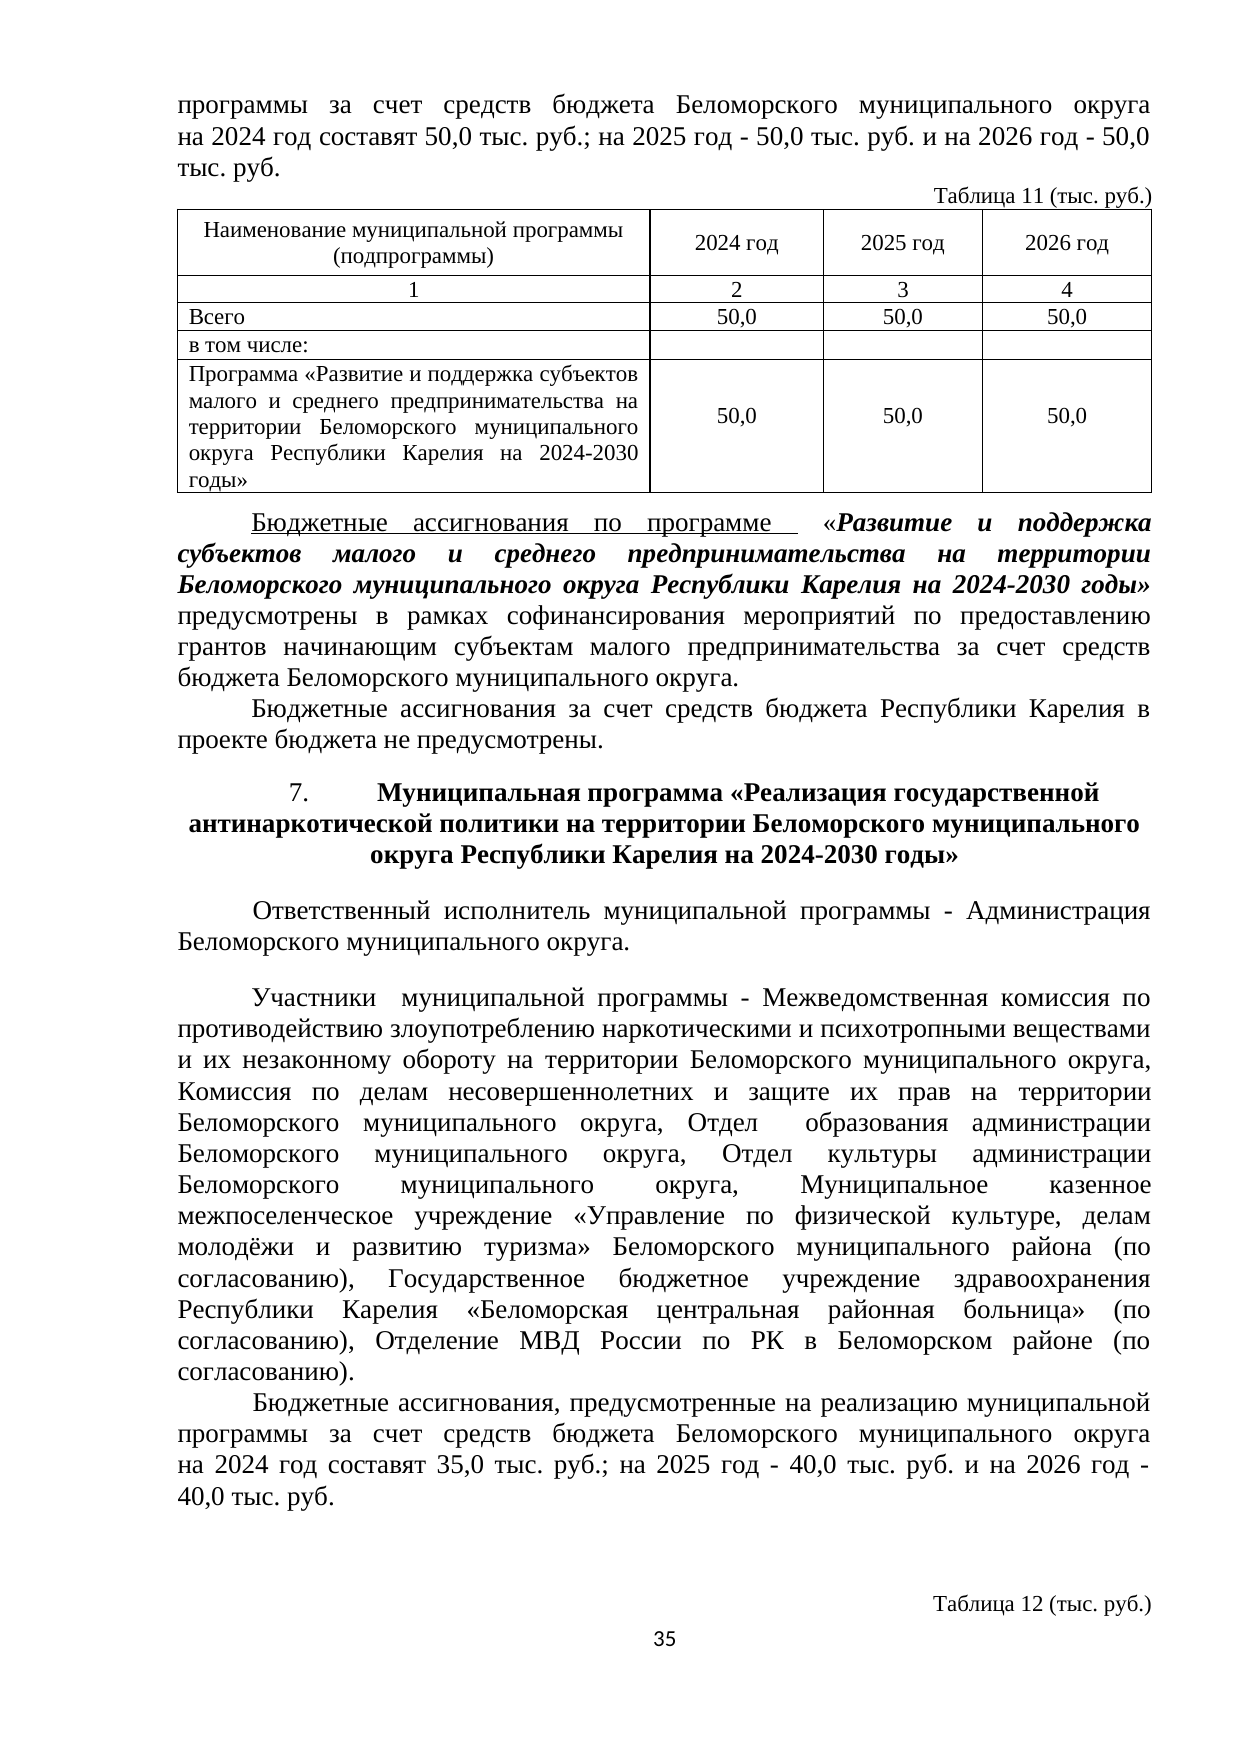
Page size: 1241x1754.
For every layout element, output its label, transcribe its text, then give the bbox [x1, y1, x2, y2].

table_cell 1 [178, 276, 649, 302]
table_cell 50,0 [824, 303, 982, 329]
text Бюджетные ассигнования по программе «Развитие и поддержка субъектов малого и среднего предпринимательства на территории Беломорского муниципального округа Республики Карелия на 2024-2030 годы» предусмотрены в рамках софинансирования мероприятий по предоставлению грантов начинающим субъектам малого предпринимательства за счет средств бюджета Беломорского муниципального округа. [177, 506, 1152, 692]
table_cell 50,0 [651, 303, 823, 329]
table_cell 3 [824, 276, 982, 302]
table_cell 50,0 [983, 303, 1151, 329]
table_cell [651, 331, 823, 359]
table_cell 50,0 [651, 360, 823, 492]
table_cell Программа «Развитие и поддержка субъектов малого и среднего предпринимательства на территории Беломорского муниципального округа Республики Карелия на 2024-2030 годы» [178, 360, 649, 492]
table_cell [824, 331, 982, 359]
text Бюджетные ассигнования, предусмотренные на реализацию муниципальной программы за счет средств бюджета Беломорского муниципального округа на 2024 год составят 35,0 тыс. руб.; на 2025 год - 40,0 тыс. руб. и на 2026 год - 40,0 тыс. руб. [177, 1386, 1152, 1511]
text Ответственный исполнитель муниципальной программы - Администрация Беломорского муниципального округа. [177, 894, 1152, 956]
list Муниципальная программа «Реализация государственной антинаркотической политики на территории Беломорского муниципального округа Республики Карелия на 2024-2030 годы» [177, 776, 1152, 869]
table_cell [983, 331, 1151, 359]
table_cell 50,0 [824, 360, 982, 492]
text Бюджетные ассигнования за счет средств бюджета Республики Карелия в проекте бюджета не предусмотрены. [177, 692, 1152, 755]
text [177, 89, 1152, 182]
table_cell Всего [178, 303, 649, 329]
text Участники муниципальной программы - Межведомственная комиссия по противодействию злоупотреблению наркотическими и психотропными веществами и их незаконному обороту на территории Беломорского муниципального округа, Комиссия по делам несовершеннолетних и защите их прав на территории Беломорского муниципального округа, Отдел образования администрации Беломорского муниципального округа, Отдел культуры администрации Беломорского муниципального округа, Муниципальное казенное межпоселенческое учреждение «Управление по физической культуре, делам молодёжи и развитию туризма» Беломорского муниципального района (по согласованию), Государственное бюджетное учреждение здравоохранения Республики Карелия «Беломорская центральная районная больница» (по согласованию), Отделение МВД России по РК в Беломорском районе (по согласованию). [177, 981, 1152, 1386]
table_header 2025 год [824, 210, 982, 275]
table_cell 4 [983, 276, 1151, 302]
text Таблица 12 (тыс. руб.) [177, 1590, 1152, 1616]
table_header 2026 год [983, 210, 1151, 275]
table_cell 50,0 [983, 360, 1151, 492]
table_cell 2 [651, 276, 823, 302]
table_header Наименование муниципальной программы (подпрограммы) [178, 210, 649, 275]
text Таблица 11 (тыс. руб.) [177, 182, 1152, 208]
table_header 2024 год [651, 210, 823, 275]
table_cell в том числе: [178, 331, 649, 359]
